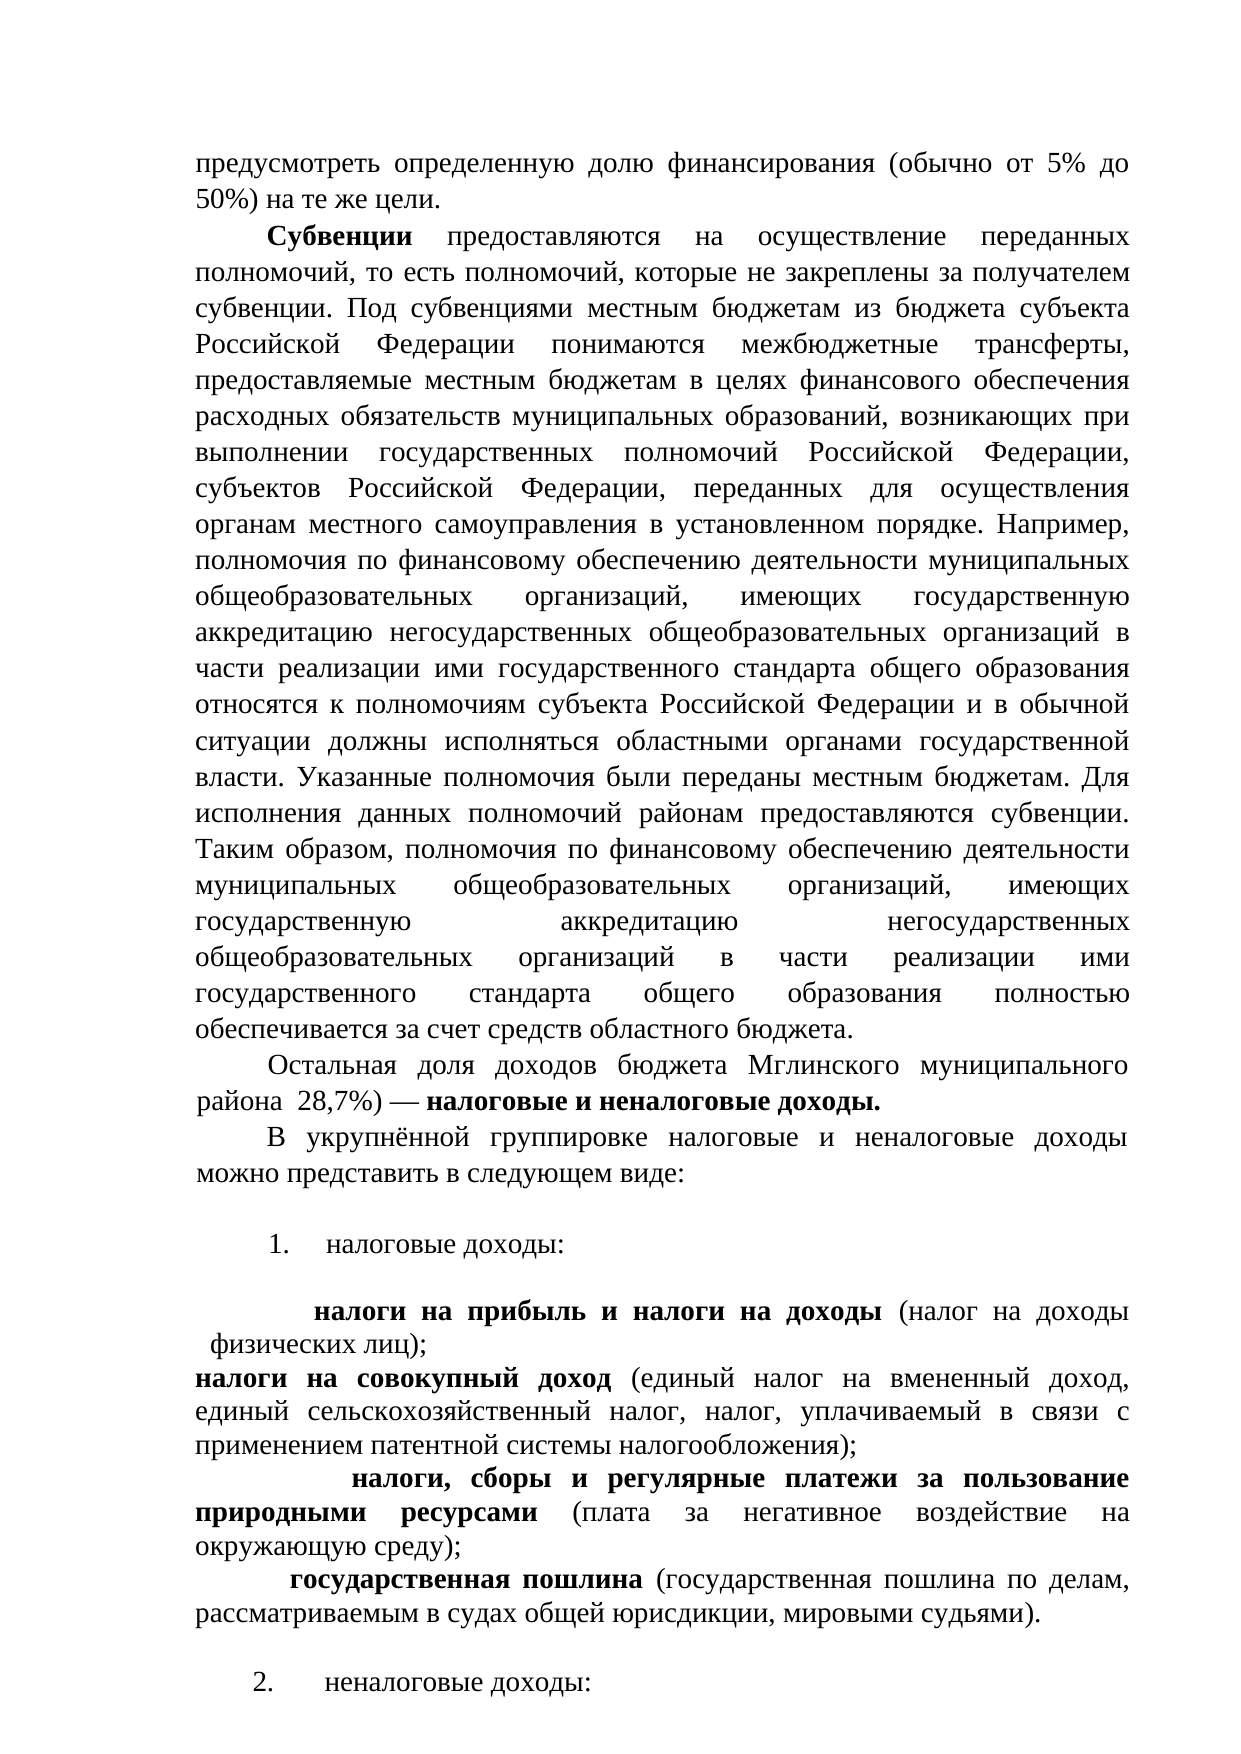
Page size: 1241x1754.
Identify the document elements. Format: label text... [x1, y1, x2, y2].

text В укрупнённой группировке налоговые и неналоговые доходы можно представить в следующем виде: [196, 1118, 1128, 1190]
text 2. неналоговые доходы: [210, 1664, 1130, 1698]
text Субвенции предоставляются на осуществление переданных полномочий, то есть полномочий, которые не закреплены за получателем субвенции. Под субвенциями местным бюджетам из бюджета субъекта Российской Федерации понимаются межбюджетные трансферты, предоставляемые местным бюджетам в целях финансового обеспечения расходных обязательств муниципальных образований, возникающих при выполнении государственных полномочий Российской Федерации, субъектов Российской Федерации, переданных для осуществления органам местного самоуправления в установленном порядке. Например, полномочия по финансовому обеспечению деятельности муниципальных общеобразовательных организаций, имеющих государственную аккредитацию негосударственных общеобразовательных организаций в части реализации ими государственного стандарта общего образования относятся к полномочиям субъекта Российской Федерации и в обычной ситуации должны исполняться областными органами государственной власти. Указанные полномочия были переданы местным бюджетам. Для исполнения данных полномочий районам предоставляются субвенции. Таким образом, полномочия по финансовому обеспечению деятельности муниципальных общеобразовательных организаций, имеющих государственную аккредитацию негосударственных общеобразовательных организаций в части реализации ими государственного стандарта общего образования полностью обеспечивается за счет средств областного бюджета. [195, 217, 1130, 1046]
list налоговые доходы: [268, 1226, 1130, 1259]
text Остальная доля доходов бюджета Мглинского муниципального района 28,7%) — налоговые и неналоговые доходы. [196, 1046, 1129, 1118]
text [195, 144, 1130, 216]
text налоги, сборы и регулярные платежи за пользование природными ресурсами (плата за негативное воздействие на окружающую среду); [195, 1461, 1130, 1561]
text налоги на совокупный доход (единый налог на вмененный доход, единый сельскохозяйственный налог, налог, уплачиваемый в связи с применением патентной системы налогообложения); [195, 1360, 1130, 1461]
text налоги на прибыль и налоги на доходы (налог на доходы физических лиц); [210, 1293, 1129, 1360]
text государственная пошлина (государственная пошлина по делам, рассматриваемым в судах общей юрисдикции, мировыми судьями). [195, 1561, 1130, 1628]
